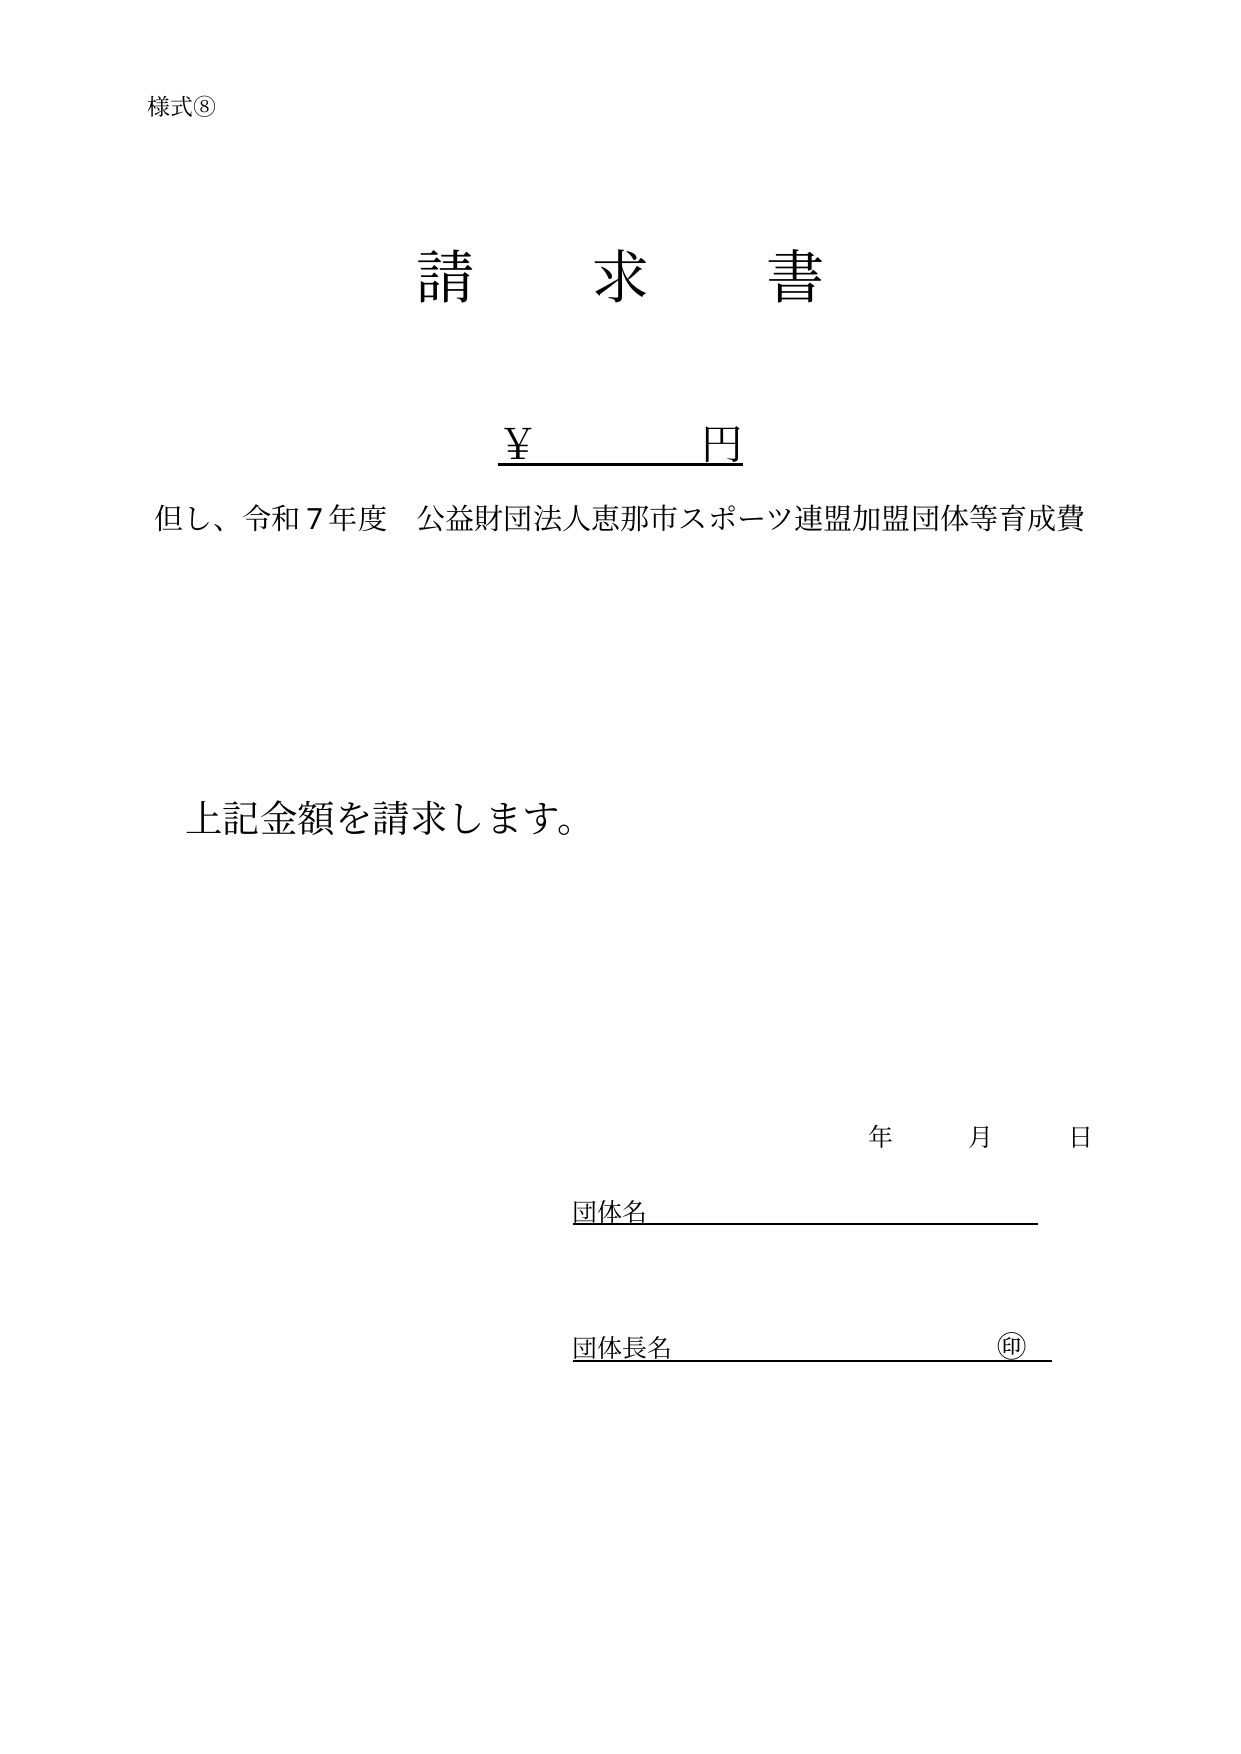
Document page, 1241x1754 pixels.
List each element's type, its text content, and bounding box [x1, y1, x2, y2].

text ￥ 円 [148, 404, 1093, 479]
text 請 求 書 [148, 217, 1093, 329]
text 上記金額を請求します。 [148, 779, 1093, 854]
text 団体名 [148, 1192, 1093, 1229]
text 団体長名 ㊞ [148, 1308, 1093, 1383]
text 年 月 日 [148, 1117, 1093, 1154]
text 但し、令和7年度 公益財団法人恵那市スポーツ連盟加盟団体等育成費 [133, 479, 1093, 554]
